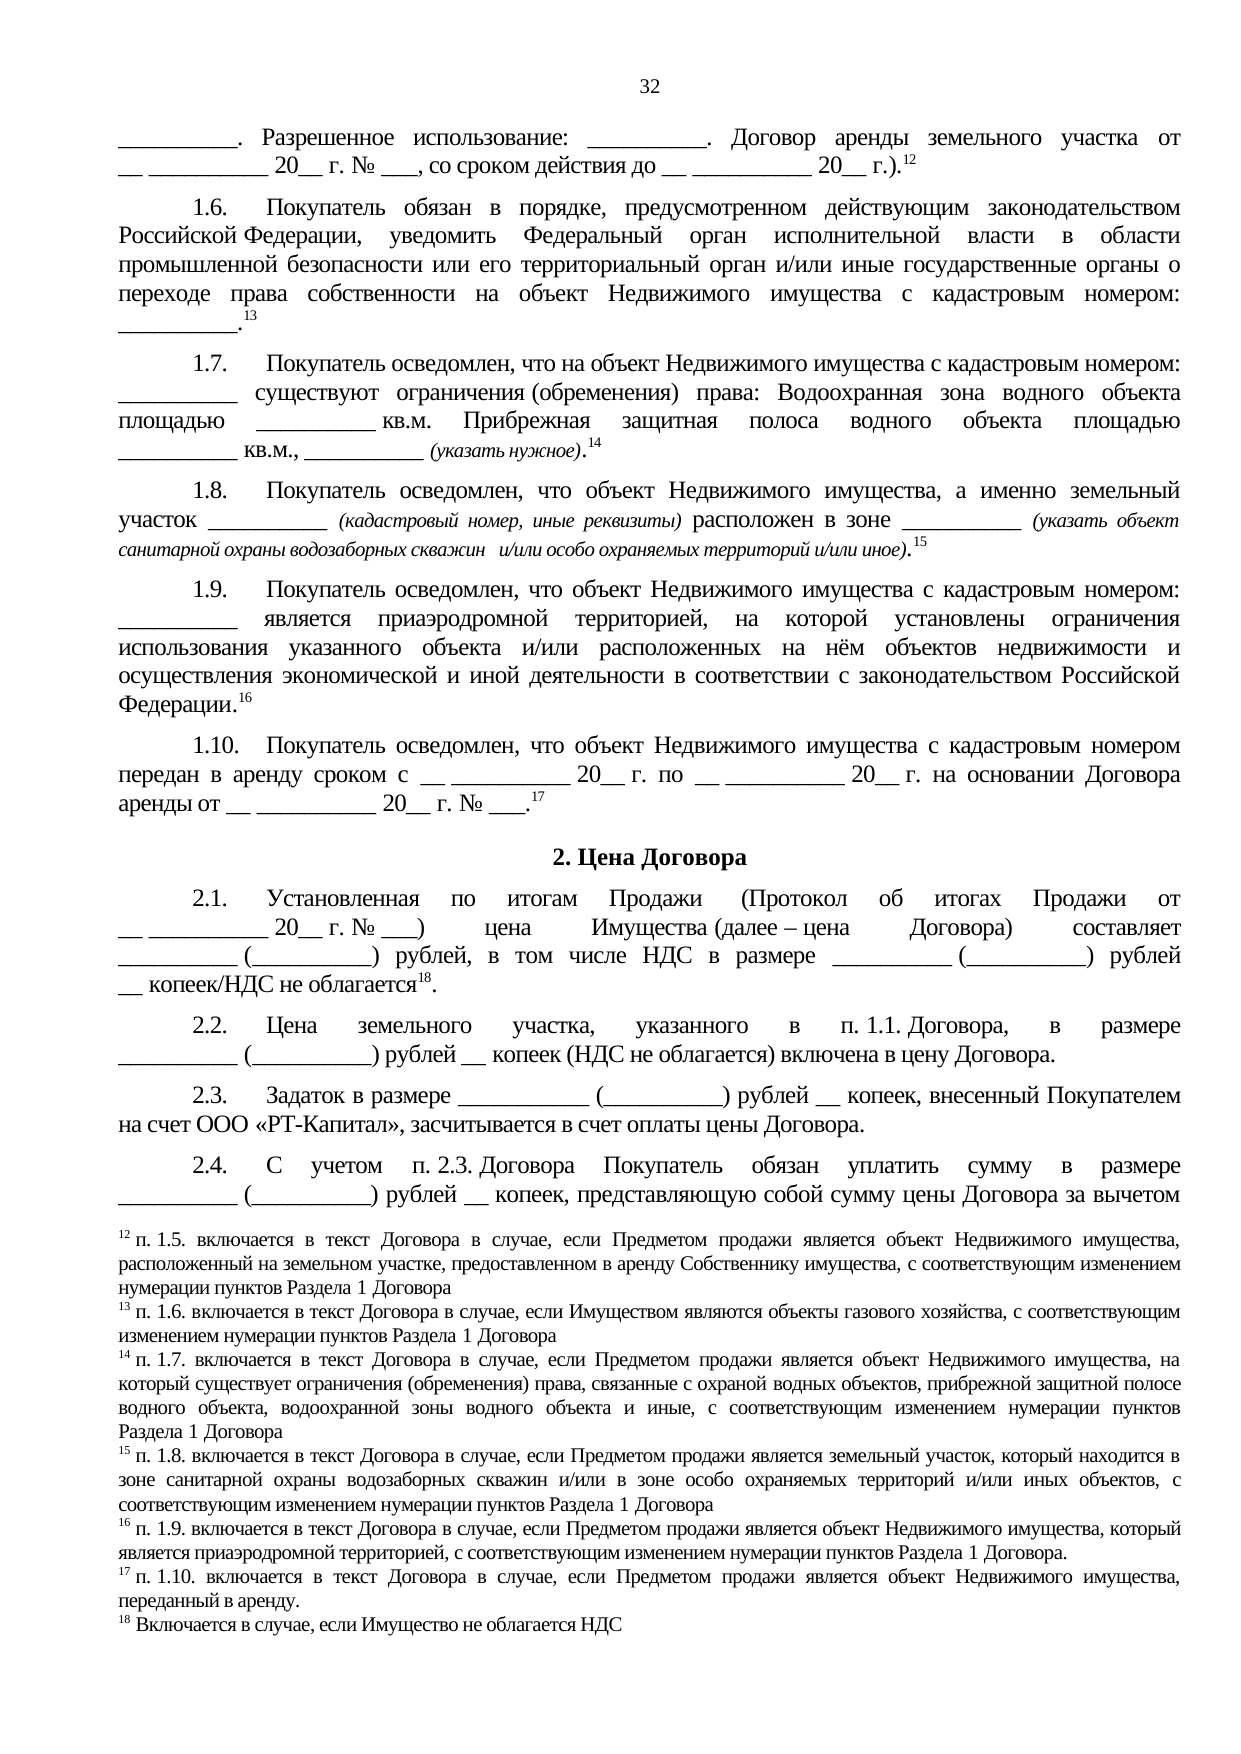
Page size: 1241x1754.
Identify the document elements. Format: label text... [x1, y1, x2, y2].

list Покупатель осведомлен, что объект Недвижимого имущества, а именно земельный участок __________ (кадастровый номер, иные реквизиты) расположен в зоне __________ (указать объект санитарной охраны водозаборных скважин и/или особо охраняемых территорий и/или иное). [118, 476, 1181, 562]
list Покупатель осведомлен, что на объект Недвижимого имущества с кадастровым номером: __________ существуют ограничения (обременения) права: Водоохранная зона водного объекта площадью __________ кв.м. Прибрежная защитная полоса водного объекта площадью __________ кв.м., __________ (указать нужное). [118, 348, 1181, 463]
list Покупатель обязан в порядке, предусмотренном действующим законодательством Российской Федерации, уведомить Федеральный орган исполнительной власти в области промышленной безопасности или его территориальный орган и/или иные государственные органы о переходе права собственности на объект Недвижимого имущества с кадастровым номером: __________. [118, 192, 1181, 336]
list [118, 122, 1181, 179]
list Цена земельного участка, указанного в п. 1.1. Договора, в размере __________ (__________) рублей __ копеек (НДС не облагается) включена в цену Договора. [118, 1011, 1181, 1068]
list С учетом п. 2.3. Договора Покупатель обязан уплатить сумму в размере __________ (__________) рублей __ копеек, представляющую собой сумму цены Договора за вычетом суммы внесенного Покупателем задатка, в том числе НДС в размере __________ (__________) рублей __ копеек/НДС не облагается. [118, 1151, 1181, 1208]
list Покупатель осведомлен, что объект Недвижимого имущества с кадастровым номером передан в аренду сроком с __ __________ 20__ г. по __ __________ 20__ г. на основании Договора аренды от __ __________ 20__ г. № ___. [118, 731, 1181, 817]
list Установленная по итогам Продажи (Протокол об итогах Продажи от __ __________ 20__ г. № ___) цена Имущества (далее – цена Договора) составляет __________ (__________) рублей, в том числе НДС в размере __________ (__________) рублей __ копеек/НДС не облагается. [118, 883, 1181, 998]
list Задаток в размере ___________ (__________) рублей __ копеек, внесенный Покупателем на счет ООО «РТ-Капитал», засчитывается в счет оплаты цены Договора. [118, 1081, 1181, 1138]
list Покупатель осведомлен, что объект Недвижимого имущества с кадастровым номером: __________ является приаэродромной территорией, на которой установлены ограничения использования указанного объекта и/или расположенных на нём объектов недвижимости и осуществления экономической и иной деятельности в соответствии с законодательством Российской Федерации. [118, 574, 1181, 718]
list Цена Договора [118, 842, 1181, 871]
